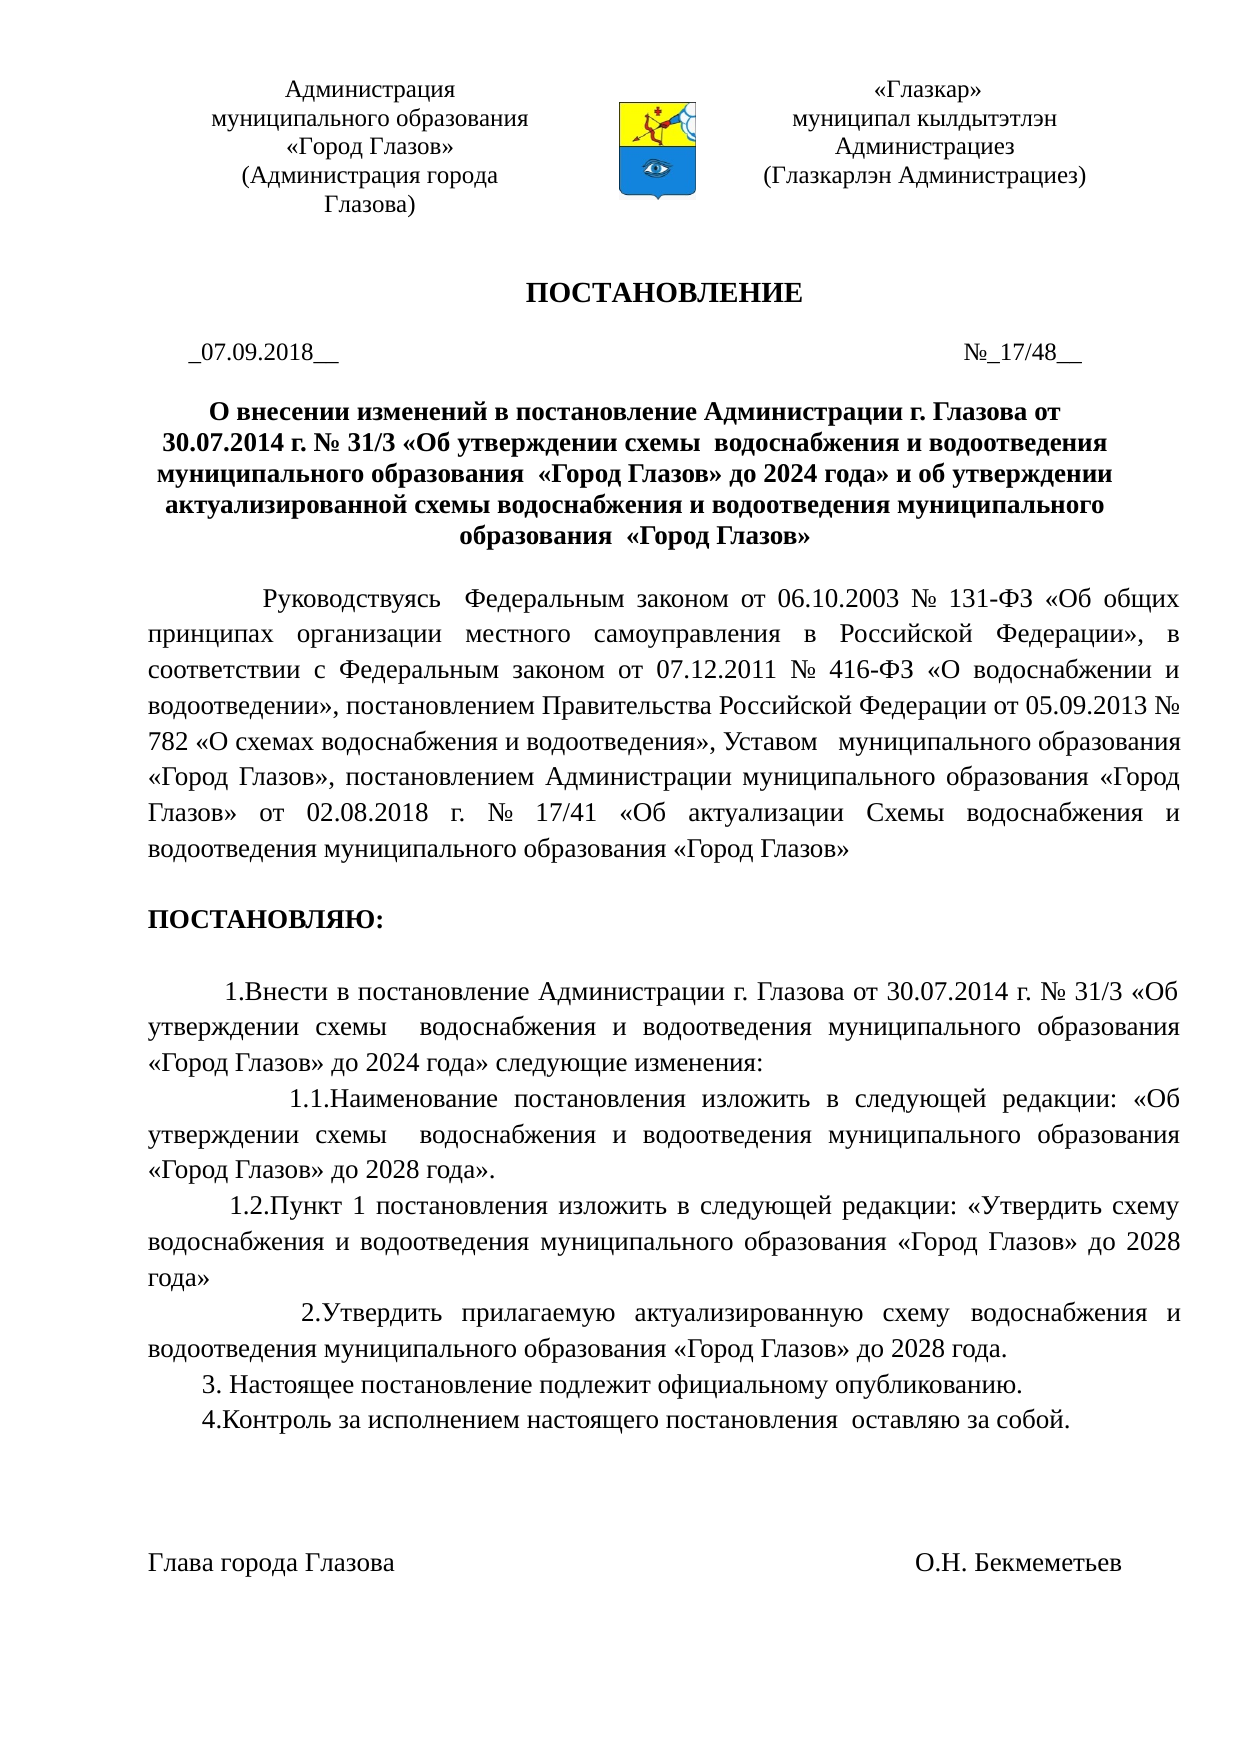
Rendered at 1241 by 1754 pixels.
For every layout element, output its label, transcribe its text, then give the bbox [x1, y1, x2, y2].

text _07.09.2018__ №_17/48__ [148, 337, 1122, 366]
text 2.Утвердить прилагаемую актуализированную схему водоснабжения и водоотведения муниципального образования «Город Глазов» до 2028 года. [148, 1296, 1181, 1363]
table_header Глава города Глазова [136, 1546, 663, 1582]
text 1.1.Наименование постановления изложить в следующей редакции: «Об утверждении схемы водоснабжения и водоотведения муниципального образования «Город Глазов» до 2028 года». [148, 1082, 1181, 1184]
text ПОСТАНОВЛЯЮ: [148, 903, 1181, 934]
table_header О.Н. Бекмеметьев [663, 1546, 1192, 1582]
text О внесении изменений в постановление Администрации г. Глазова от 30.07.2014 г. № 31/3 «Об утверждении схемы водоснабжения и водоотведения муниципального образования «Город Глазов» до 2024 года» и об утверждении актуализированной схемы водоснабжения и водоотведения муниципального образования «Город Глазов» [148, 395, 1122, 551]
text Руководствуясь Федеральным законом от 06.10.2003 № 131-ФЗ «Об общих принципах организации местного самоуправления в Российской Федерации», в соответствии с Федеральным законом от 07.12.2011 № 416-ФЗ «О водоснабжении и водоотведении», постановлением Правительства Российской Федерации от 05.09.2013 № 782 «О схемах водоснабжения и водоотведения», Уставом муниципального образования «Город Глазов», постановлением Администрации муниципального образования «Город Глазов» от 02.08.2018 г. № 17/41 «Об актуализации Схемы водоснабжения и водоотведения муниципального образования «Город Глазов» [148, 582, 1181, 863]
text 1.Внести в постановление Администрации г. Глазова от 30.07.2014 г. № 31/3 «Об утверждении схемы водоснабжения и водоотведения муниципального образования «Город Глазов» до 2024 года» следующие изменения: [148, 975, 1181, 1077]
text 1.2.Пункт 1 постановления изложить в следующей редакции: «Утвердить схему водоснабжения и водоотведения муниципального образования «Город Глазов» до 2028 года» [148, 1189, 1181, 1292]
text 4.Контроль за исполнением настоящего постановления оставляю за собой. [148, 1403, 1181, 1435]
picture [619, 102, 696, 200]
text 3. Настоящее постановление подлежит официальному опубликованию. [148, 1368, 1181, 1399]
